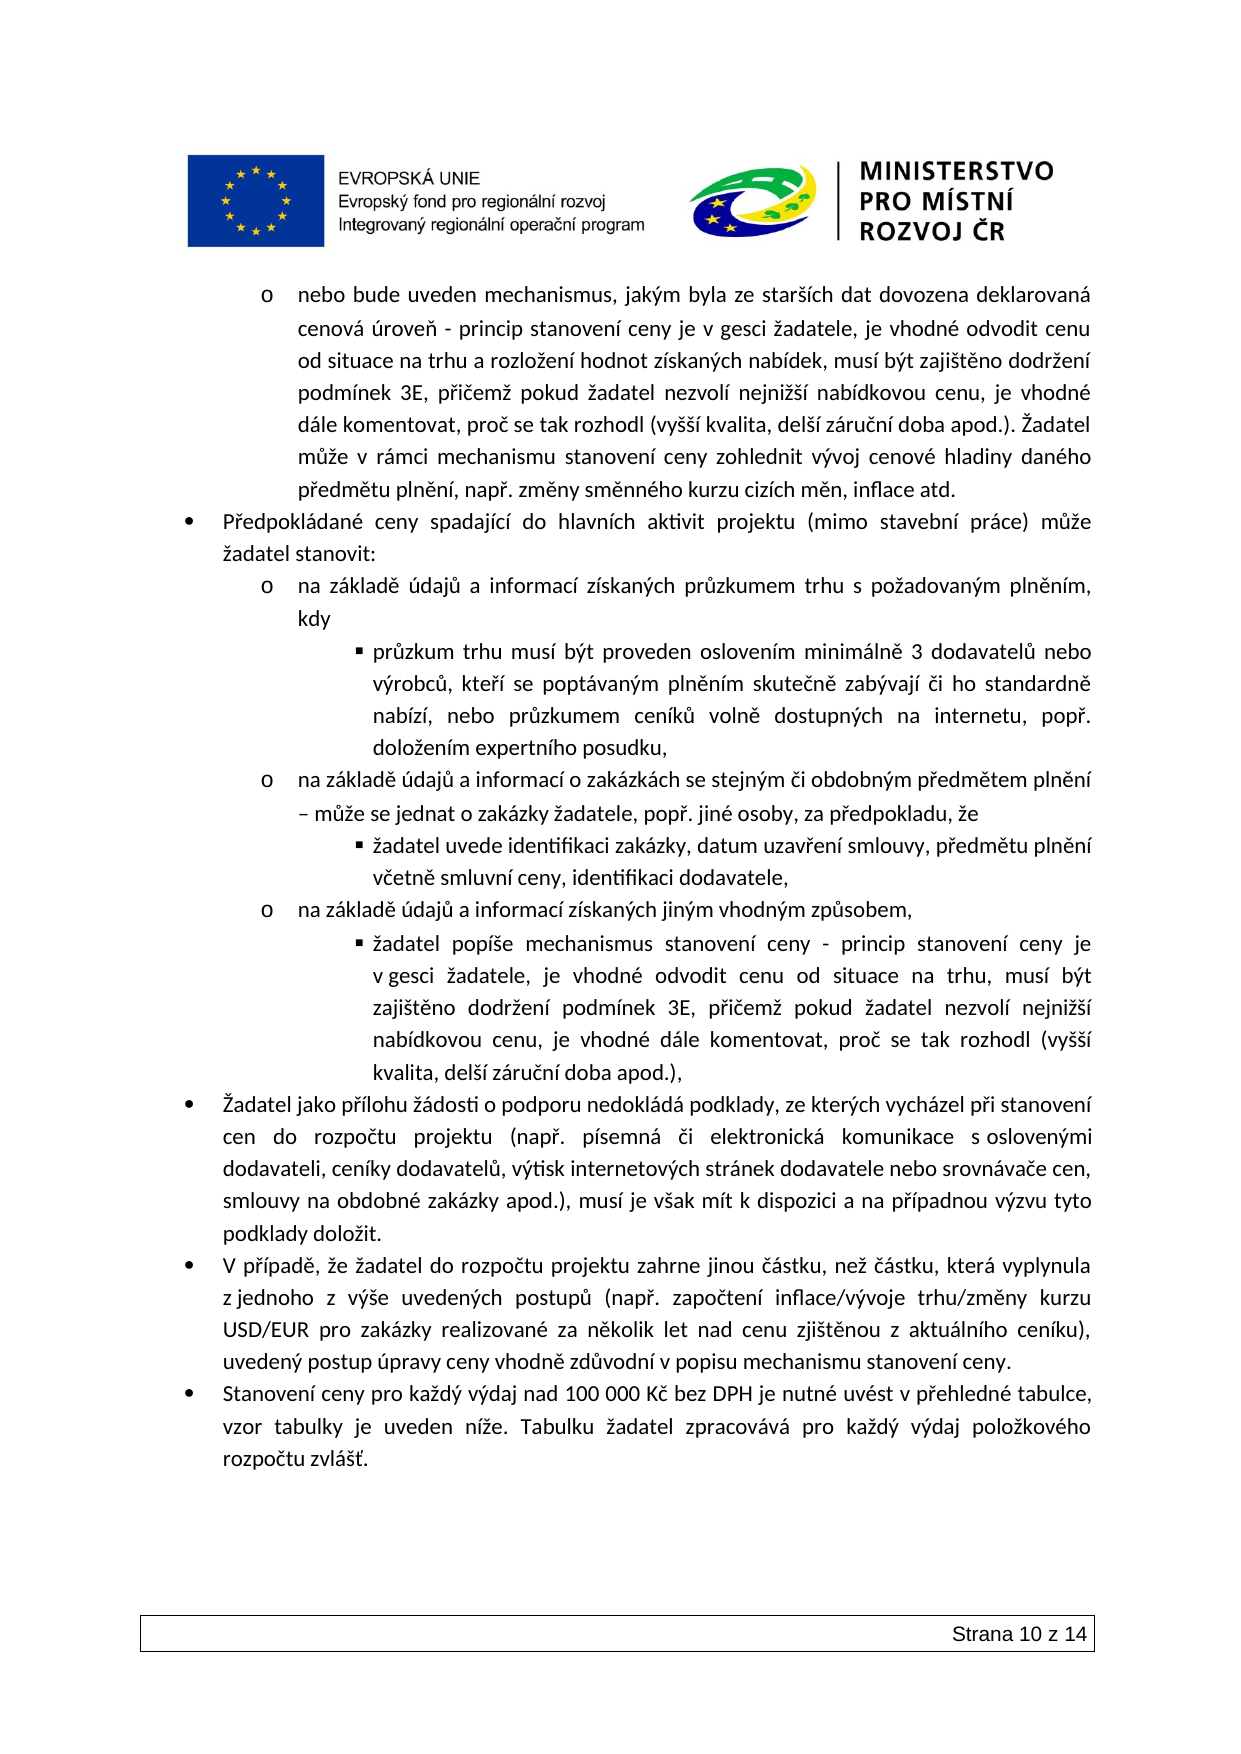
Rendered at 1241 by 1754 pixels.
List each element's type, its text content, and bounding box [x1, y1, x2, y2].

list Předpokládané ceny spadající do hlavních aktivit projektu (mimo stavební práce) může žadatel stanovit: [185, 507, 1093, 567]
list V případě, že žadatel do rozpočtu projektu zahrne jinou částku, než částku, která vyplynula z jednoho z výše uvedených postupů (např. započtení inflace/vývoje trhu/změny kurzu USD/EUR pro zakázky realizované za několik let nad cenu zjištěnou z aktuálního ceníku), uvedený postup úpravy ceny vhodně zdůvodní v popisu mechanismu stanovení ceny. [185, 1251, 1093, 1375]
list na základě údajů a informací o zakázkách se stejným či obdobným předmětem plnění – může se jednat o zakázky žadatele, popř. jiné osoby, za předpokladu, že [260, 766, 1093, 827]
list na základě údajů a informací získaných průzkumem trhu s požadovaným plněním, kdy [260, 571, 1093, 633]
list nebo bude uveden mechanismus, jakým byla ze starších dat dovozena deklarovaná cenová úroveň - princip stanovení ceny je v gesci žadatele, je vhodné odvodit cenu od situace na trhu a rozložení hodnot získaných nabídek, musí být zajištěno dodržení podmínek 3E, přičemž pokud žadatel nezvolí nejnižší nabídkovou cenu, je vhodné dále komentovat, proč se tak rozhodl (vyšší kvalita, delší záruční doba apod.). Žadatel může v rámci mechanismu stanovení ceny zohlednit vývoj cenové hladiny daného předmětu plnění, např. změny směnného kurzu cizích měn, inflace atd. [260, 148, 1093, 503]
list Žadatel jako přílohu žádosti o podporu nedokládá podklady, ze kterých vycházel při stanovení cen do rozpočtu projektu (např. písemná či elektronická komunikace s oslovenými dodavateli, ceníky dodavatelů, výtisk internetových stránek dodavatele nebo srovnávače cen, smlouvy na obdobné zakázky apod.), musí je však mít k dispozici a na případnou výzvu tyto podklady doložit. [185, 1090, 1093, 1247]
list na základě údajů a informací získaných jiným vhodným způsobem, [260, 895, 1093, 924]
list Stanovení ceny pro každý výdaj nad 100 000 Kč bez DPH je nutné uvést v přehledné tabulce, vzor tabulky je uveden níže. Tabulku žadatel zpracovává pro každý výdaj položkového rozpočtu zvlášť. [185, 1379, 1093, 1472]
picture [157, 123, 1083, 277]
list průzkum trhu musí být proveden oslovením minimálně 3 dodavatelů nebo výrobců, kteří se poptávaným plněním skutečně zabývají či ho standardně nabízí, nebo průzkumem ceníků volně dostupných na internetu, popř. doložením expertního posudku, [354, 637, 1093, 761]
list žadatel popíše mechanismus stanovení ceny - princip stanovení ceny je v gesci žadatele, je vhodné odvodit cenu od situace na trhu, musí být zajištěno dodržení podmínek 3E, přičemž pokud žadatel nezvolí nejnižší nabídkovou cenu, je vhodné dále komentovat, proč se tak rozhodl (vyšší kvalita, delší záruční doba apod.), [354, 929, 1093, 1086]
list žadatel uvede identifikaci zakázky, datum uzavření smlouvy, předmětu plnění včetně smluvní ceny, identifikaci dodavatele, [354, 831, 1093, 891]
